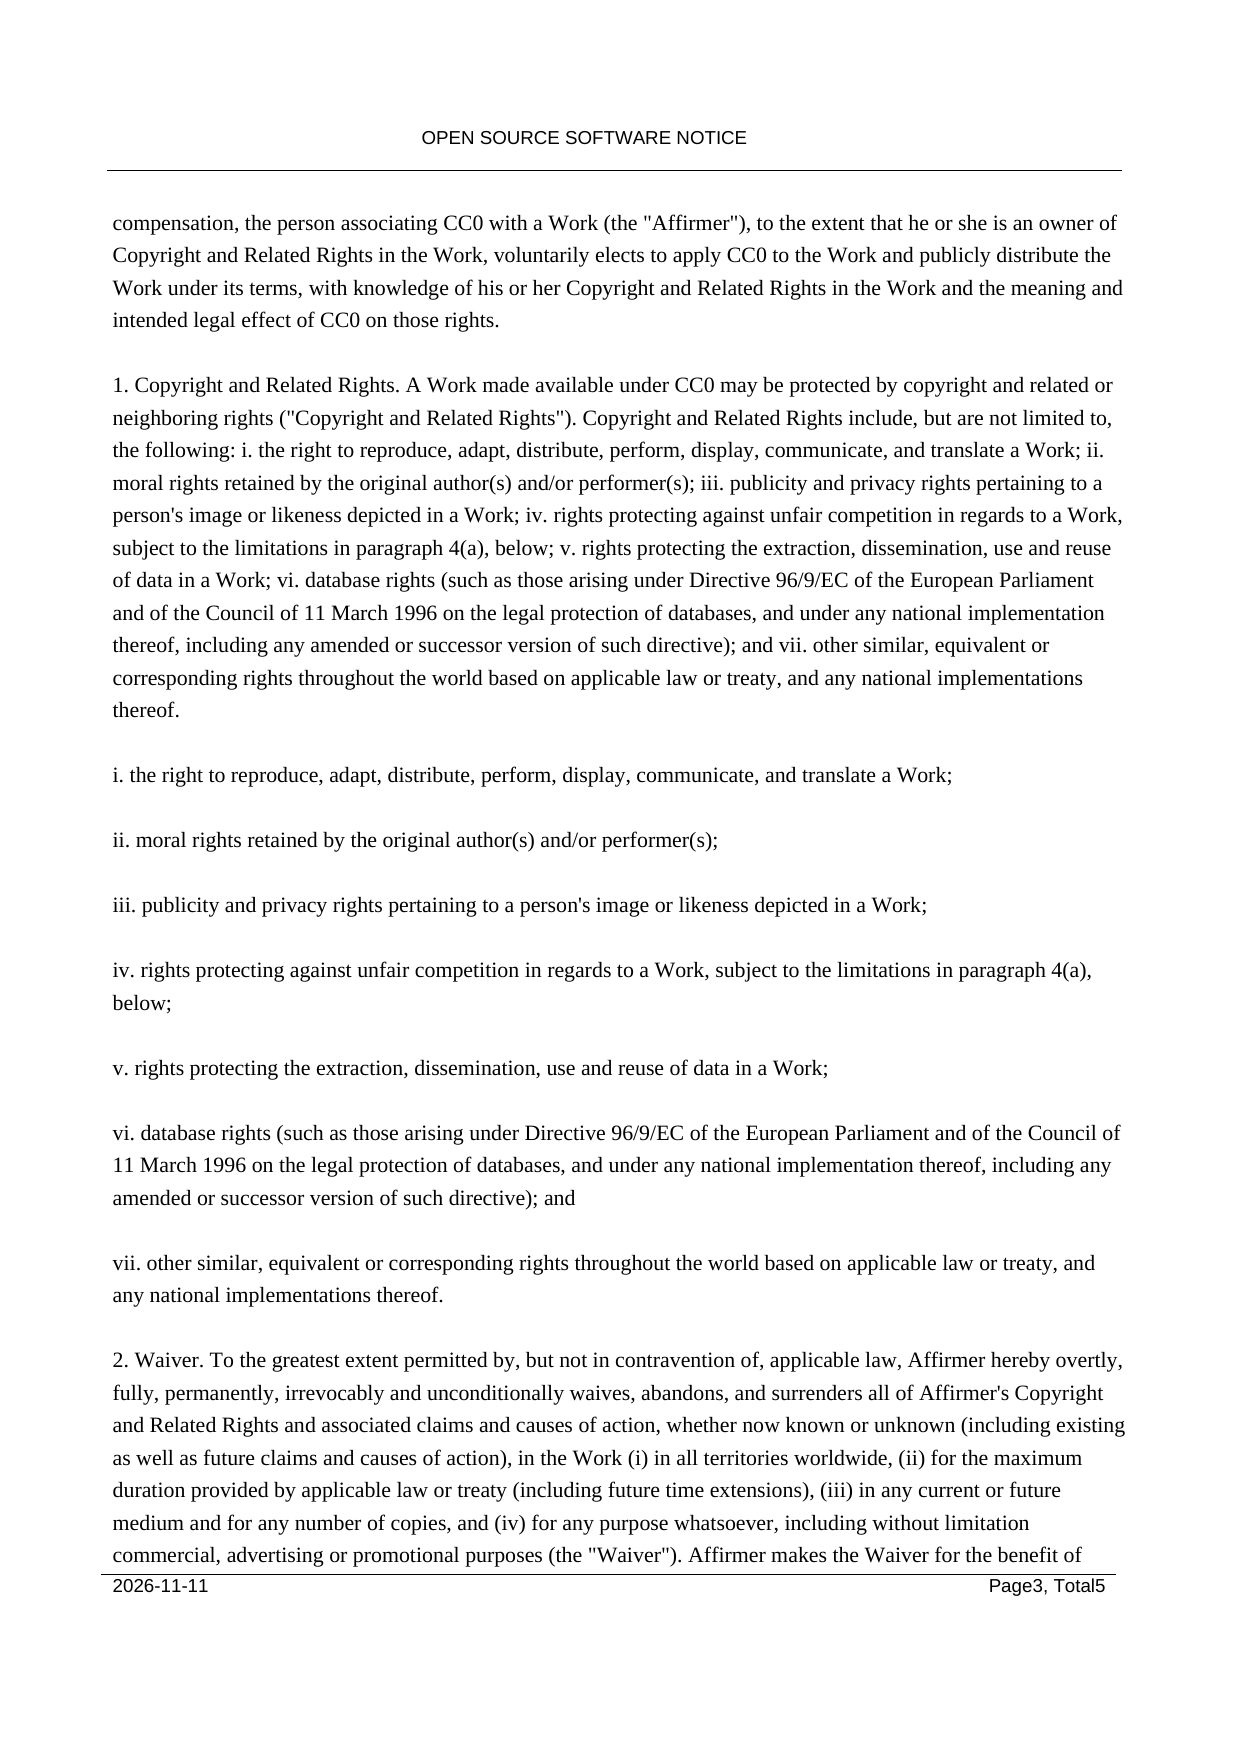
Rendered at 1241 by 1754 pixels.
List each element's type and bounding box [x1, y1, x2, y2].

text [112, 206, 1128, 1571]
